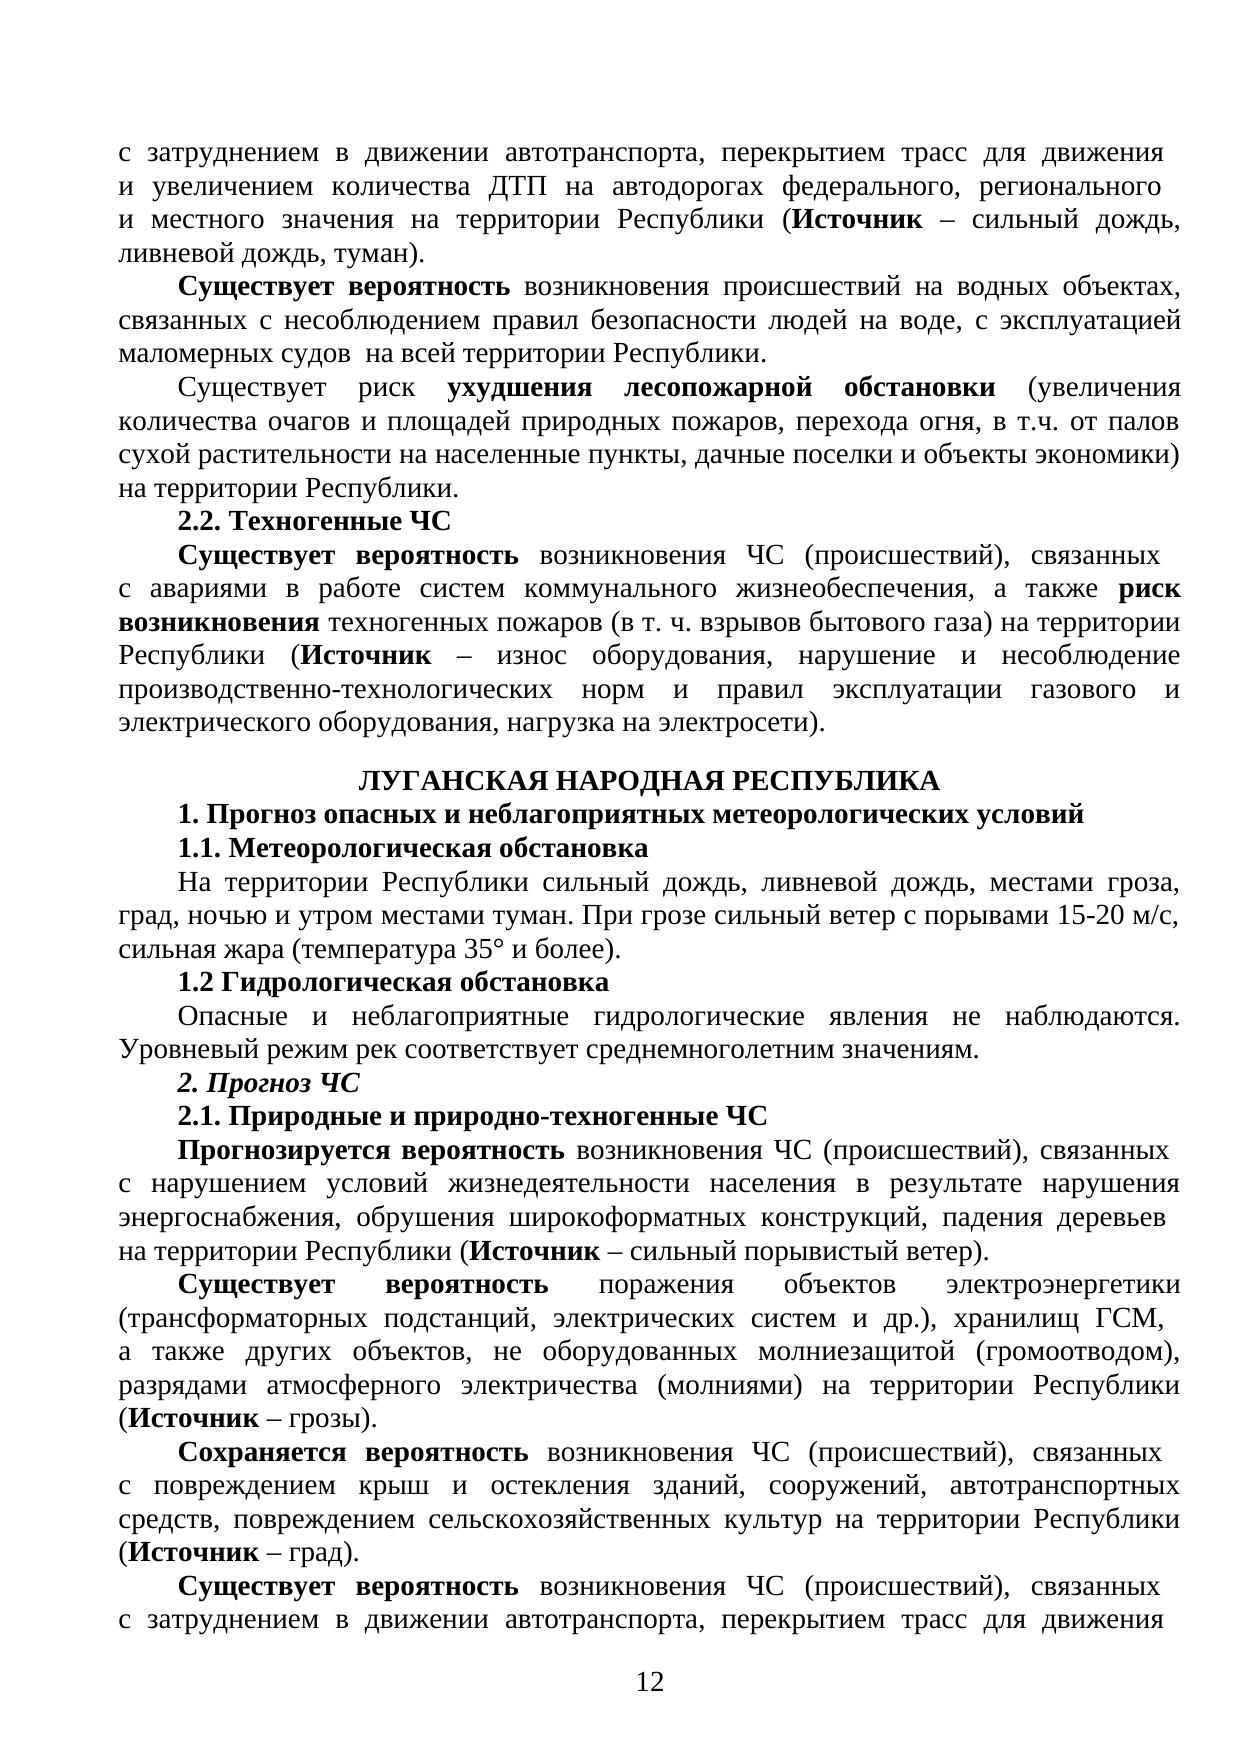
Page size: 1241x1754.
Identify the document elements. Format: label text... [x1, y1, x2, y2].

text На территории Республики сильный дождь, ливневой дождь, местами гроза, град, ночью и утром местами туман. При грозе сильный ветер с порывами 15-20 м/с, сильная жара (температура 35° и более). [118, 864, 1181, 964]
text Сохраняется вероятность возникновения ЧС (происшествий), связанных с повреждением крыш и остекления зданий, сооружений, автотранспортных средств, повреждением сельскохозяйственных культур на территории Республики (Источник – град). [118, 1434, 1181, 1568]
text 2.2. Техногенные ЧС [118, 503, 1181, 537]
text ЛУГАНСКАЯ НАРОДНАЯ РЕСПУБЛИКА [118, 763, 1181, 797]
text 1. Прогноз опасных и неблагоприятных метеорологических условий [118, 797, 1181, 830]
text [118, 1568, 1181, 1635]
text 1.1. Метеорологическая обстановка [118, 830, 1181, 864]
text Прогнозируется вероятность возникновения ЧС (происшествий), связанных с нарушением условий жизнедеятельности населения в результате нарушения энергоснабжения, обрушения широкоформатных конструкций, падения деревьев на территории Республики (Источник – сильный порывистый ветер). [118, 1132, 1181, 1266]
text Опасные и неблагоприятные гидрологические явления не наблюдаются. Уровневый режим рек соответствует среднемноголетним значениям. [118, 998, 1181, 1065]
text 1.2 Гидрологическая обстановка [118, 964, 1181, 998]
text 2. Прогноз ЧС [118, 1065, 1181, 1098]
text Существует вероятность возникновения ЧС (происшествий), связанных с авариями в работе систем коммунального жизнеобеспечения, а также риск возникновения техногенных пожаров (в т. ч. взрывов бытового газа) на территории Республики (Источник – износ оборудования, нарушение и несоблюдение производственно-технологических норм и правил эксплуатации газового и электрического оборудования, нагрузка на электросети). [118, 537, 1181, 738]
text Существует вероятность возникновения происшествий на водных объектах, связанных с несоблюдением правил безопасности людей на воде, с эксплуатацией маломерных судов на всей территории Республики. [118, 268, 1181, 369]
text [118, 134, 1181, 268]
text Существует вероятность поражения объектов электроэнергетики (трансформаторных подстанций, электрических систем и др.), хранилищ ГСМ, а также других объектов, не оборудованных молниезащитой (громоотводом), разрядами атмосферного электричества (молниями) на территории Республики (Источник – грозы). [118, 1266, 1181, 1434]
text 2.1. Природные и природно-техногенные ЧС [118, 1098, 1181, 1132]
text Существует риск ухудшения лесопожарной обстановки (увеличения количества очагов и площадей природных пожаров, перехода огня, в т.ч. от палов сухой растительности на населенные пункты, дачные поселки и объекты экономики) на территории Республики. [118, 369, 1181, 503]
